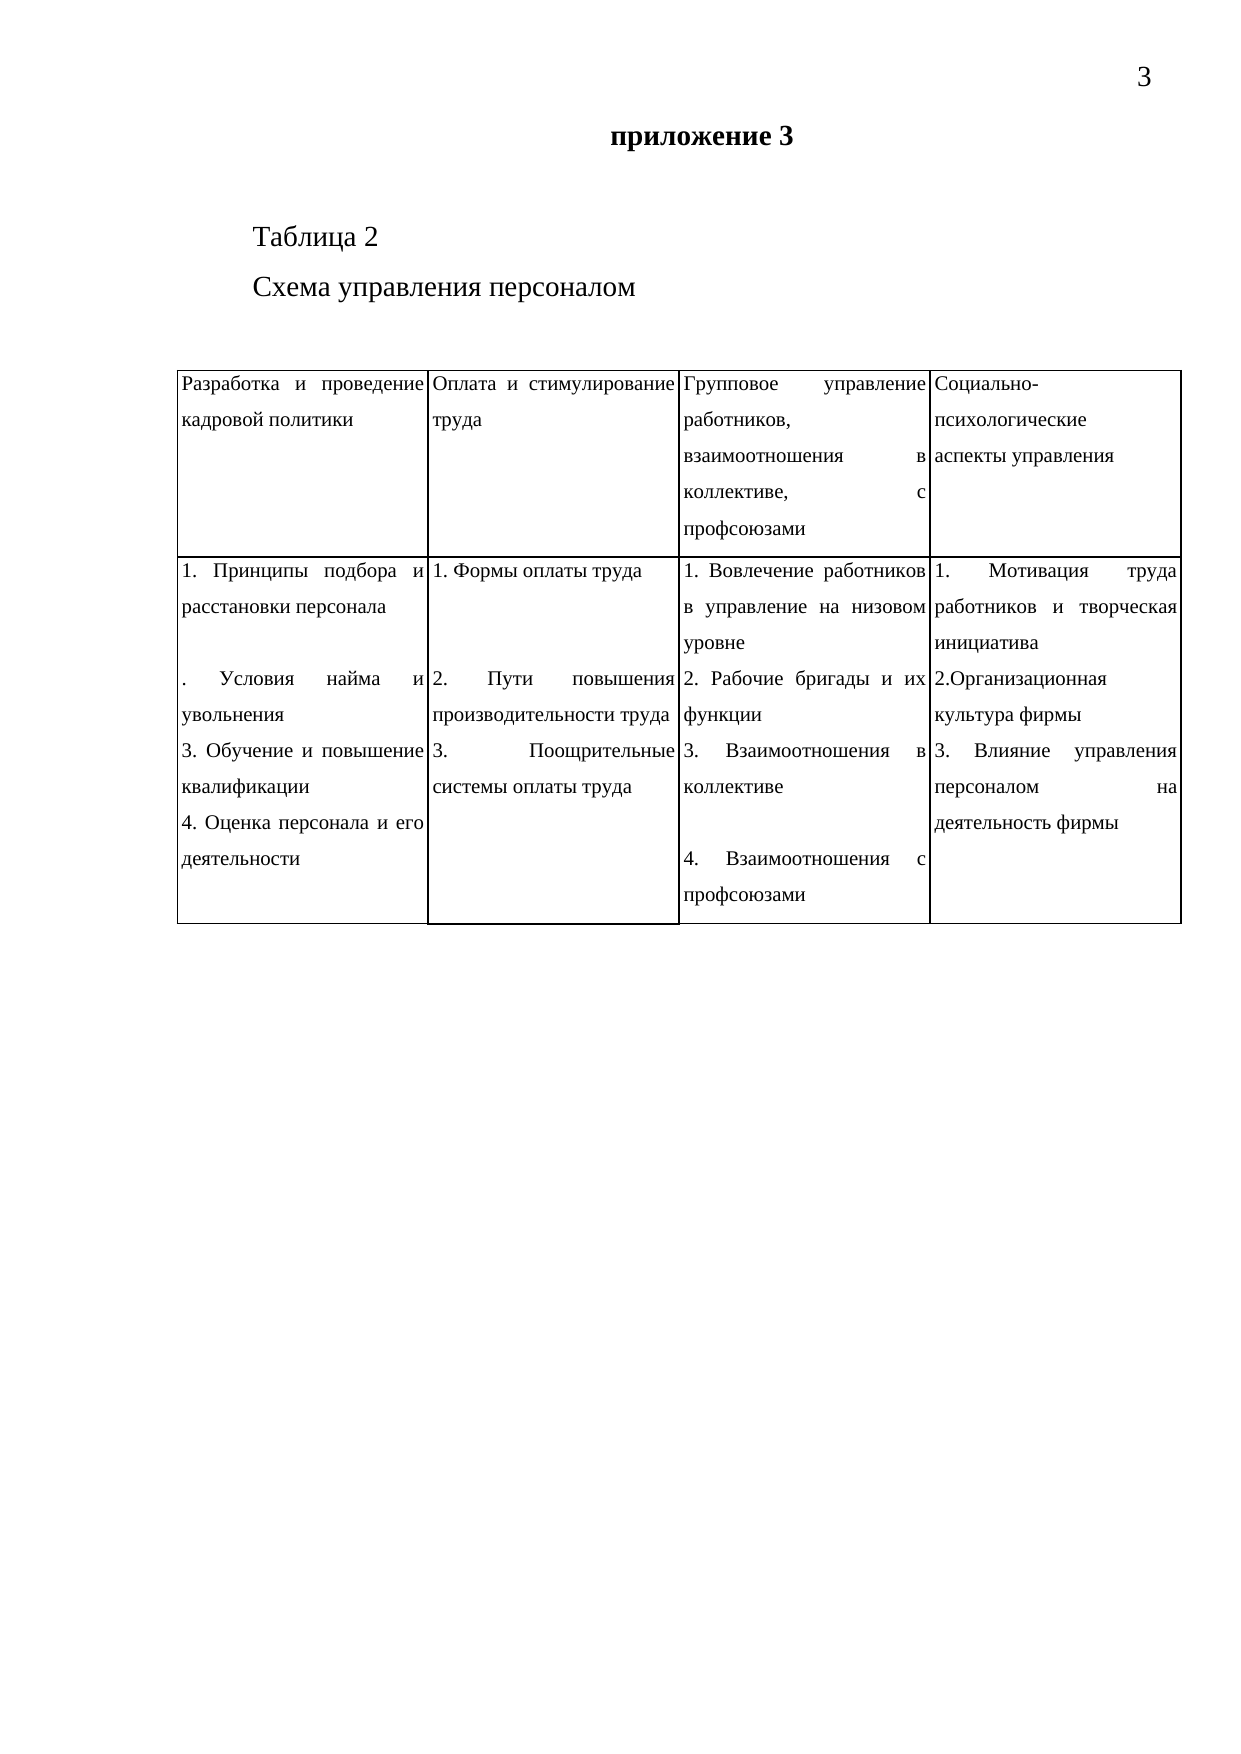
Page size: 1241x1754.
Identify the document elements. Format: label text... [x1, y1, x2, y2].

table_header Разработка и проведение кадровой политики [178, 371, 427, 556]
text приложение 3 [177, 118, 1152, 152]
table_header Групповое управление работников, взаимоотношения в коллективе, с профсоюзами [680, 371, 929, 556]
table_cell 1. Принципы подбора и расстановки персонала . Условия найма и увольнения 3. Обучение и повышение квалификации 4. Оценка персонала и его деятельности [178, 558, 427, 923]
table_cell 1. Формы оплаты труда 2. Пути повышения производительности труда 3. Поощрительные системы оплаты труда [429, 558, 678, 923]
text Таблица 2 [177, 219, 1152, 252]
table_header Социально- психологические аспекты управления [931, 371, 1180, 556]
table_header Оплата и стимулирование труда [429, 371, 678, 556]
table_cell 1. Мотивация труда работников и творческая инициатива 2.Организационная культура фирмы 3. Влияние управления персоналом на деятельность фирмы [931, 558, 1180, 923]
table_cell 1. Вовлечение работников в управление на низовом уровне 2. Рабочие бригады и их функции 3. Взаимоотношения в коллективе 4. Взаимоотношения с профсоюзами [680, 558, 929, 923]
text Схема управления персоналом [177, 269, 1152, 303]
